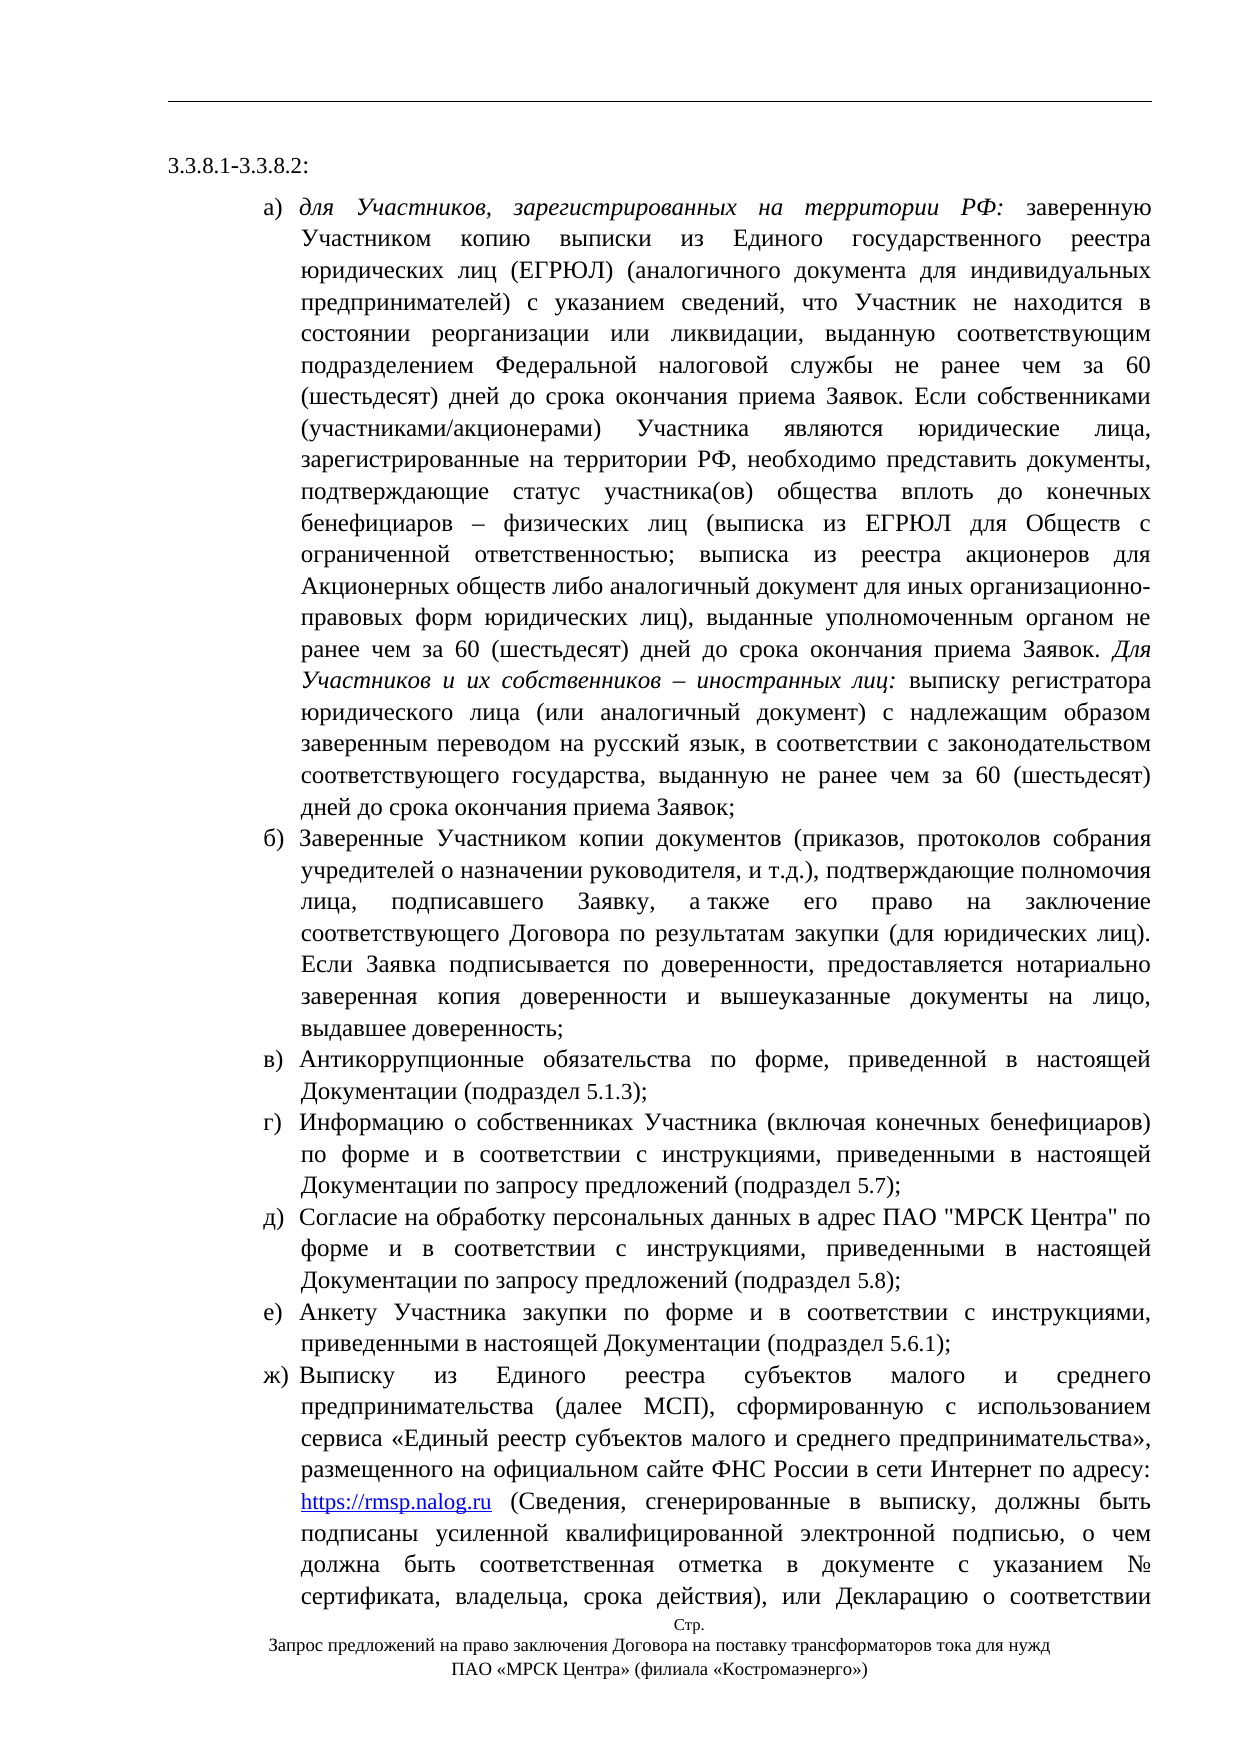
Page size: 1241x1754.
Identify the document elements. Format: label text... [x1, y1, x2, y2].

list Информацию о собственниках Участника (включая конечных бенефициаров) по форме и в соответствии с инструкциями, приведенными в настоящей Документации по запросу предложений (подраздел 5.7); [263, 1107, 1152, 1199]
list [168, 150, 1152, 179]
list Заверенные Участником копии документов (приказов, протоколов собрания учредителей о назначении руководителя, и т.д.), подтверждающие полномочия лица, подписавшего Заявку, а также его право на заключение соответствующего Договора по результатам закупки (для юридических лиц). Если Заявка подписывается по доверенности, предоставляется нотариально заверенная копия доверенности и вышеуказанные документы на лицо, выдавшее доверенность; [263, 823, 1152, 1041]
list Антикоррупционные обязательства по форме, приведенной в настоящей Документации (подраздел 5.1.3); [263, 1044, 1152, 1104]
list для Участников, зарегистрированных на территории РФ: заверенную Участником копию выписки из Единого государственного реестра юридических лиц (ЕГРЮЛ) (аналогичного документа для индивидуальных предпринимателей) с указанием сведений, что Участник не находится в состоянии реорганизации или ликвидации, выданную соответствующим подразделением Федеральной налоговой службы не ранее чем за 60 (шестьдесят) дней до срока окончания приема Заявок. Если собственниками (участниками/акционерами) Участника являются юридические лица, зарегистрированные на территории РФ, необходимо представить документы, подтверждающие статус участника(ов) общества вплоть до конечных бенефициаров – физических лиц (выписка из ЕГРЮЛ для Обществ с ограниченной ответственностью; выписка из реестра акционеров для Акционерных обществ либо аналогичный документ для иных организационно-правовых форм юридических лиц), выданные уполномоченным органом не ранее чем за 60 (шестьдесят) дней до срока окончания приема Заявок. Для Участников и их собственников – иностранных лиц: выписку регистратора юридического лица (или аналогичный документ) с надлежащим образом заверенным переводом на русский язык, в соответствии с законодательством соответствующего государства, выданную не ранее чем за 60 (шестьдесят) дней до срока окончания приема Заявок; [263, 192, 1152, 820]
list Анкету Участника закупки по форме и в соответствии с инструкциями, приведенными в настоящей Документации (подраздел 5.6.1); [263, 1297, 1152, 1357]
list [263, 1360, 1152, 1609]
list Согласие на обработку персональных данных в адрес ПАО "МРСК Центра" по форме и в соответствии с инструкциями, приведенными в настоящей Документации по запросу предложений (подраздел 5.8); [263, 1202, 1152, 1294]
